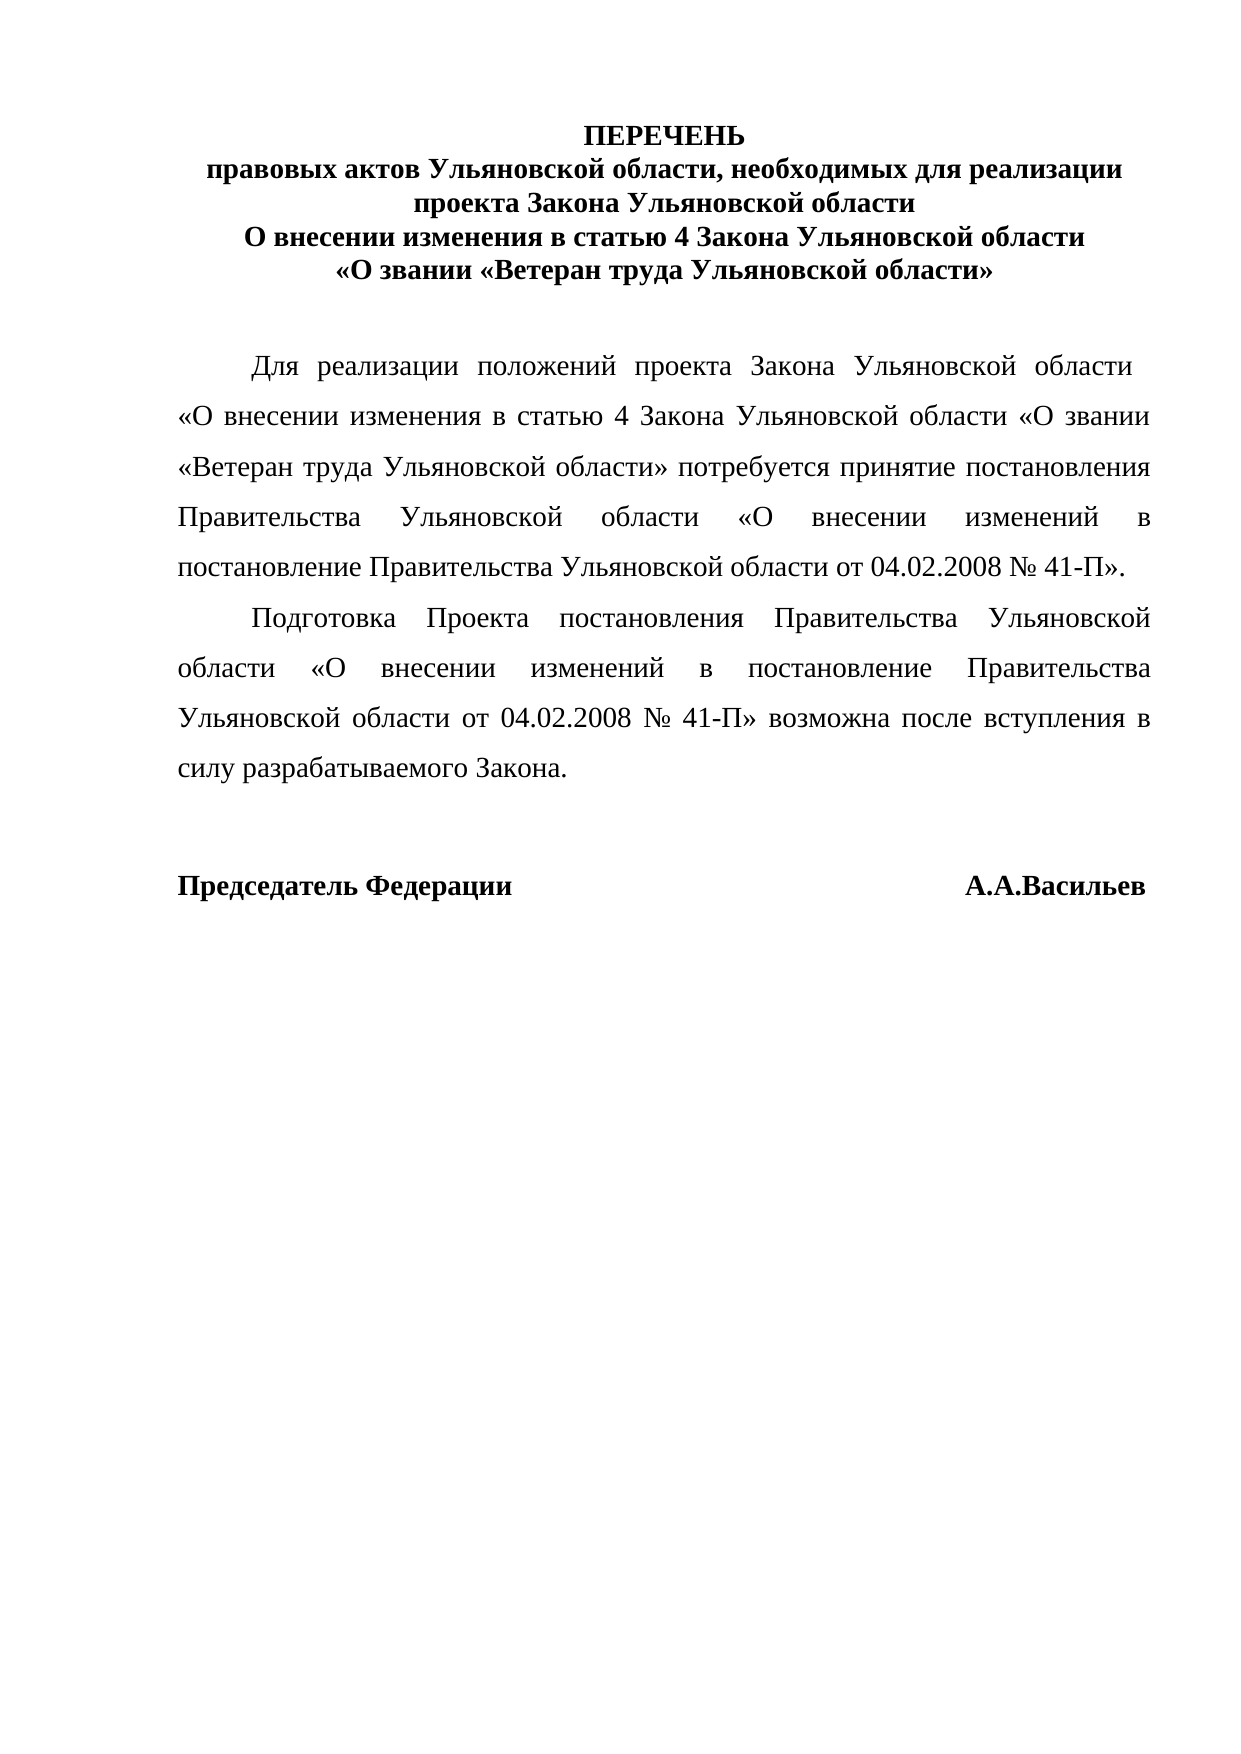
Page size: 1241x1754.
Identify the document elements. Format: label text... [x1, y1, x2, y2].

text Председатель Федерации А.А.Васильев [177, 868, 1152, 902]
text Подготовка Проекта постановления Правительства Ульяновской области «О внесении изменений в постановление Правительства Ульяновской области от 04.02.2008 № 41-П» возможна после вступления в силу разрабатываемого Закона. [177, 600, 1152, 784]
text правовых актов Ульяновской области, необходимых для реализации проекта Закона Ульяновской области [177, 152, 1152, 219]
text О внесении изменения в статью 4 Закона Ульяновской области [177, 219, 1152, 252]
subtitle ПЕРЕЧЕНЬ [177, 118, 1152, 152]
text Для реализации положений проекта Закона Ульяновской области «О внесении изменения в статью 4 Закона Ульяновской области «О звании «Ветеран труда Ульяновской области» потребуется принятие постановления Правительства Ульяновской области «О внесении изменений в постановление Правительства Ульяновской области от 04.02.2008 № 41-П». [177, 348, 1152, 583]
text «О звании «Ветеран труда Ульяновской области» [177, 252, 1152, 286]
